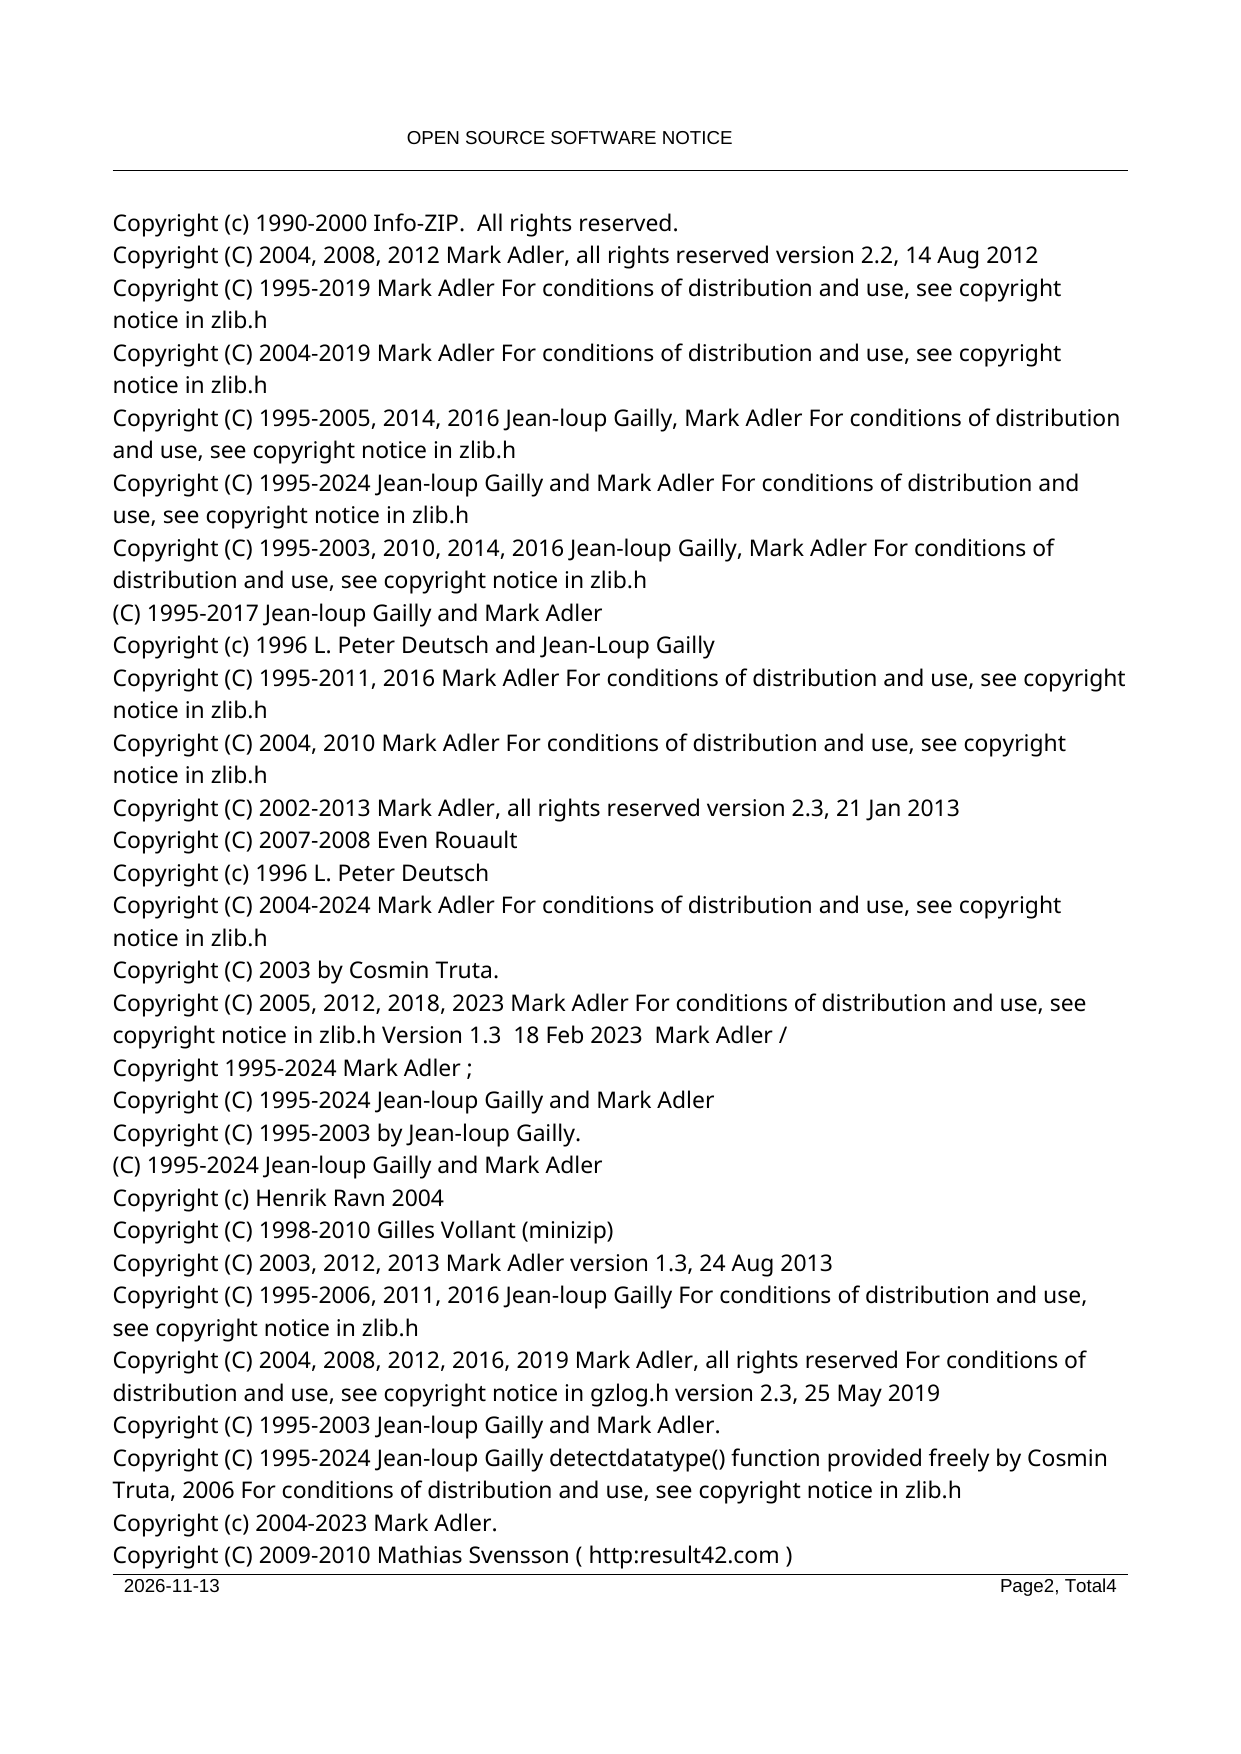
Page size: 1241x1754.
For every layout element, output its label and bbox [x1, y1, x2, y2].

text [112, 1246, 1128, 1571]
text [112, 206, 1128, 1246]
